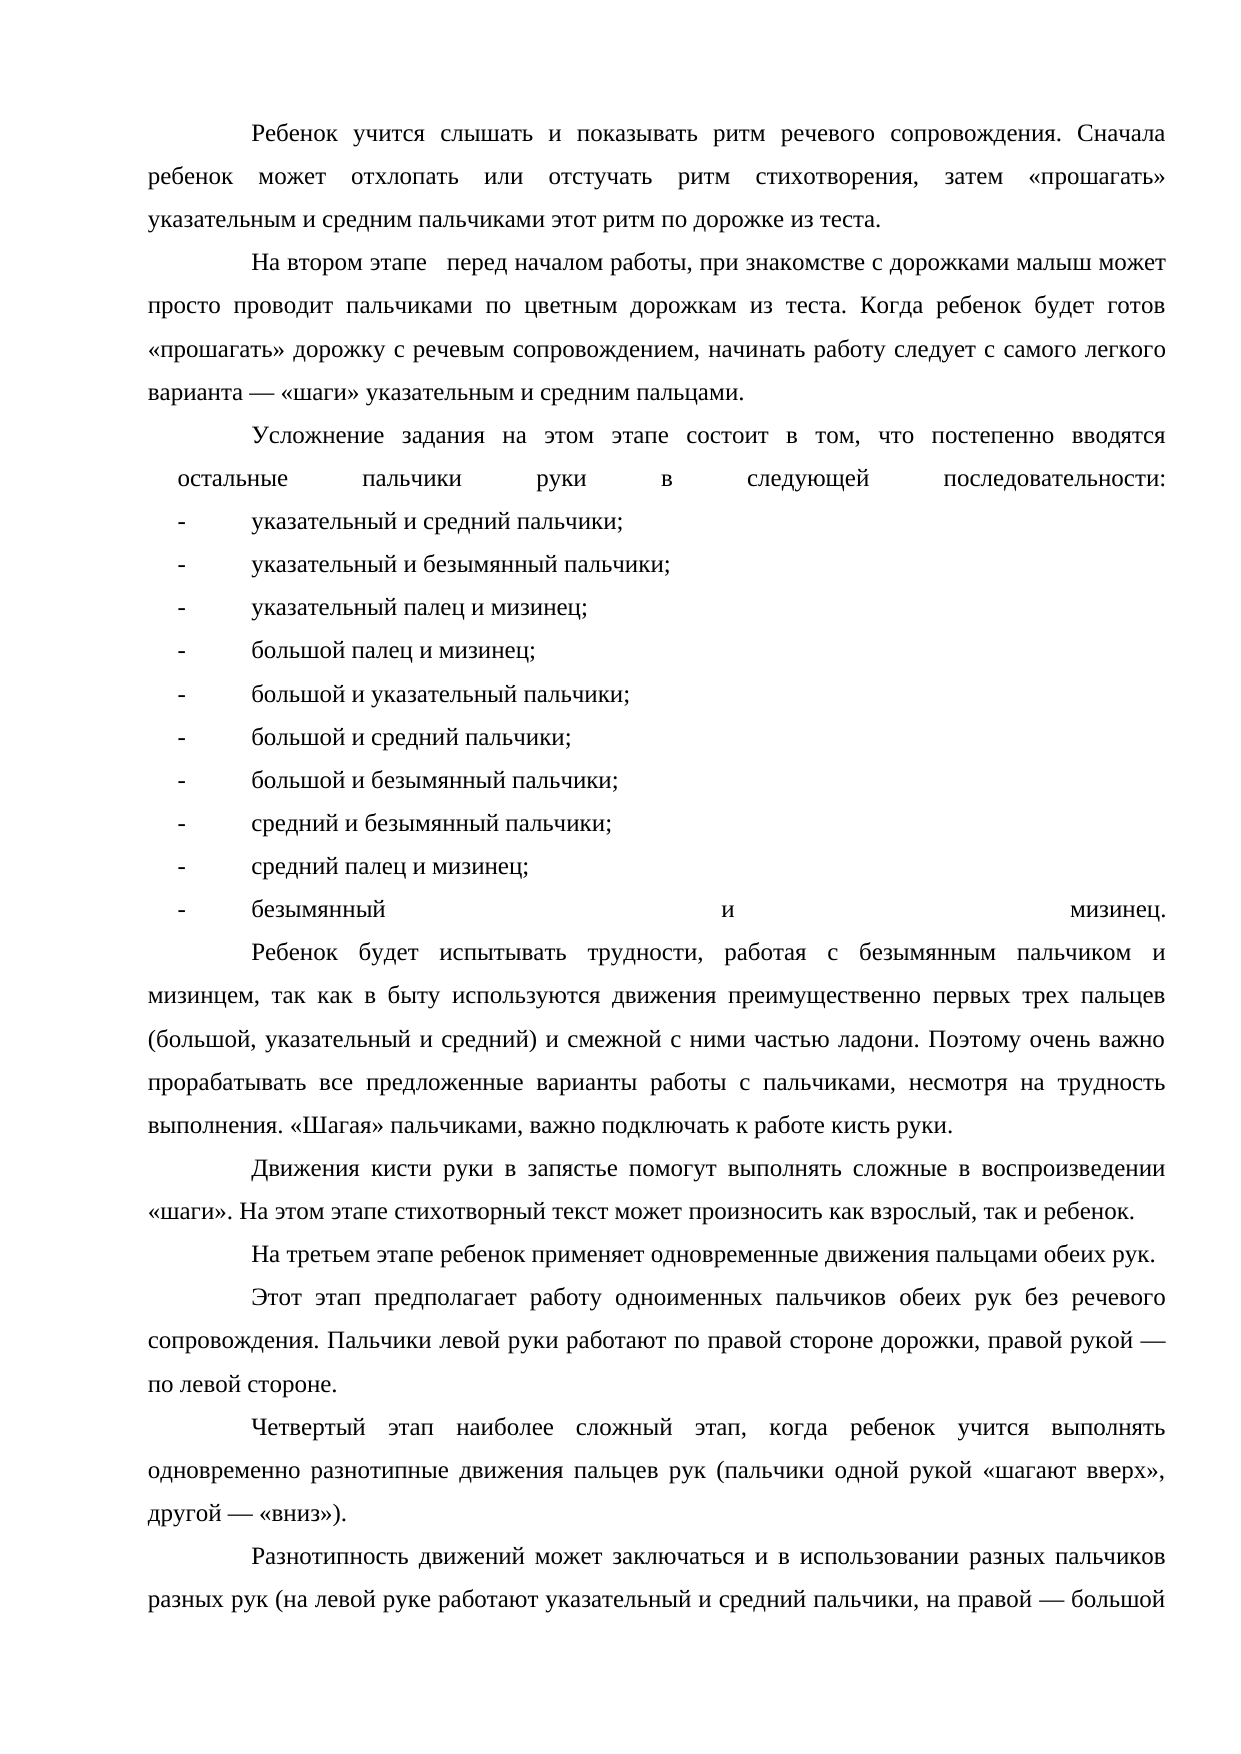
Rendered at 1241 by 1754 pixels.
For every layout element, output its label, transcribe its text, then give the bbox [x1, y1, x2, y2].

text - большой и указательный пальчики; [148, 679, 1167, 707]
text - большой и средний пальчики; [148, 722, 1167, 751]
text - большой и безымянный пальчики; [148, 765, 1167, 794]
text Движения кисти руки в запястье помогут выполнять сложные в воспроизведении «шаги». На этом этапе стихотворный текст может произносить как взрослый, так и ребенок. [148, 1153, 1167, 1225]
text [148, 1541, 1167, 1613]
text - большой палец и мизинец; [148, 636, 1167, 664]
text - средний и безымянный пальчики; [148, 808, 1167, 837]
text На третьем этапе ребенок применяет одновременные движения пальцами обеих рук. [148, 1239, 1167, 1268]
text - указательный палец и мизинец; [148, 592, 1167, 621]
text - средний палец и мизинец; [148, 851, 1167, 880]
text Усложнение задания на этом этапе состоит в том, что постепенно вводятся остальные пальчики руки в следующей последовательности: - указательный и средний пальчики; [177, 420, 1167, 535]
text - безымянный и мизинец. Ребенок будет испытывать трудности, работая с безымянным пальчиком и мизинцем, так как в быту используются движения преимущественно первых трех пальцев (большой, указательный и средний) и смежной с ними частью ладони. Поэтому очень важно прорабатывать все предложенные варианты работы с пальчиками, несмотря на трудность выполнения. «Шагая» пальчиками, важно подключать к работе кисть руки. [148, 894, 1167, 1139]
text На втором этапе перед началом работы, при знакомстве с дорожками малыш может просто проводит пальчиками по цветным дорожкам из теста. Когда ребенок будет готов «прошагать» дорожку с речевым сопровождением, начинать работу следует с самого легкого варианта — «шаги» указательным и средним пальцами. [148, 247, 1167, 406]
text Ребенок учится слышать и показывать ритм речевого сопровождения. Сначала ребенок может отхлопать или отстучать ритм стихотворения, затем «прошагать» указательным и средним пальчиками этот ритм по дорожке из теста. [148, 118, 1167, 233]
text Этот этап предполагает работу одноименных пальчиков обеих рук без речевого сопровождения. Пальчики левой руки работают по правой стороне дорожки, правой рукой — по левой стороне. [148, 1282, 1167, 1397]
text - указательный и безымянный пальчики; [148, 549, 1167, 578]
text Четвертый этап наиболее сложный этап, когда ребенок учится выполнять одновременно разнотипные движения пальцев рук (пальчики одной рукой «шагают вверх», другой — «вниз»). [148, 1412, 1167, 1527]
